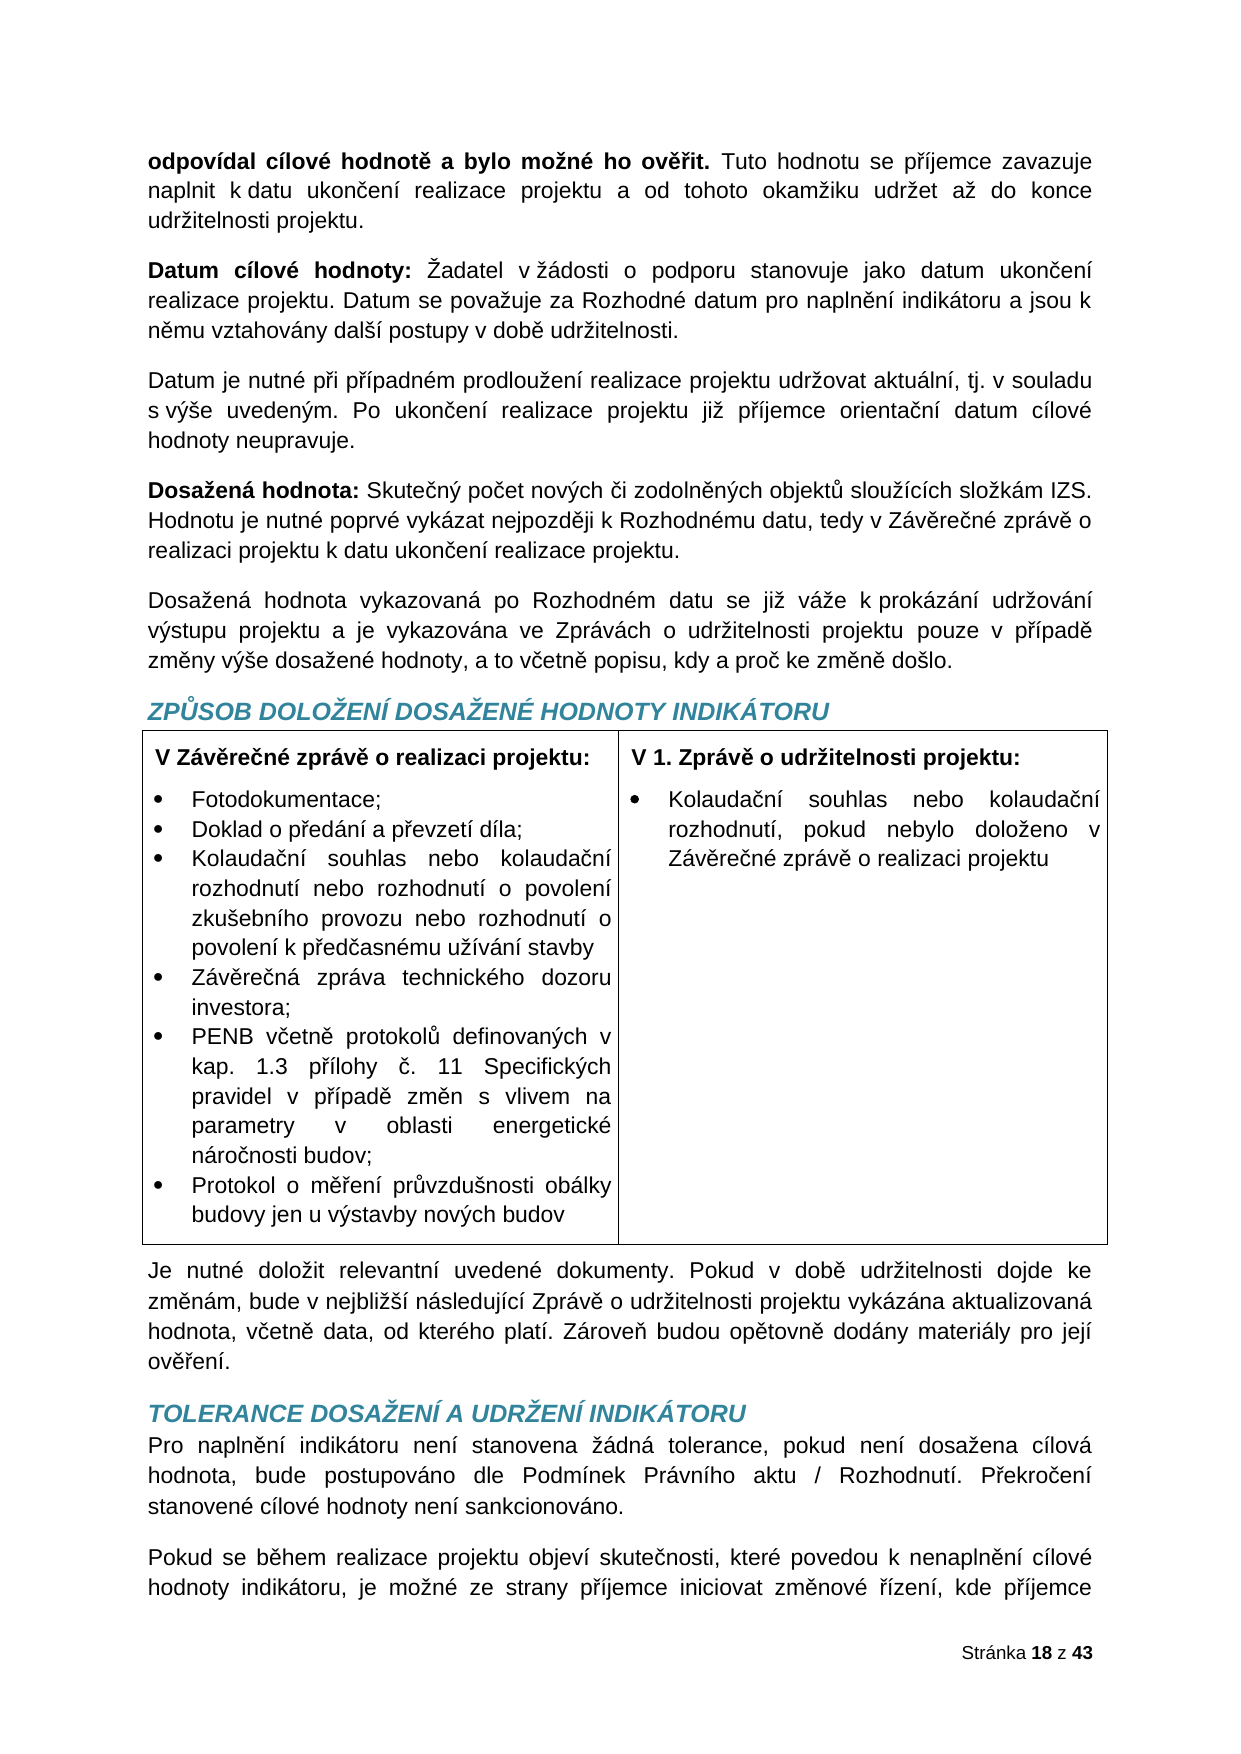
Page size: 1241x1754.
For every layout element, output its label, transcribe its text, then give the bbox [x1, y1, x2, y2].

text Dosažená hodnota: Skutečný počet nových či zodolněných objektů sloužících složkám IZS. Hodnotu je nutné poprvé vykázat nejpozději k Rozhodnému datu, tedy v Závěrečné zprávě o realizaci projektu k datu ukončení realizace projektu. [148, 477, 1093, 563]
text Je nutné doložit relevantní uvedené dokumenty. Pokud v době udržitelnosti dojde ke změnám, bude v nejbližší následující Zprávě o udržitelnosti projektu vykázána aktualizovaná hodnota, včetně data, od kterého platí. Zároveň budou opětovně dodány materiály pro její ověření. [148, 1257, 1093, 1374]
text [148, 148, 1093, 233]
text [148, 1544, 1093, 1600]
text Datum cílové hodnoty: Žadatel v žádosti o podporu stanovuje jako datum ukončení realizace projektu. Datum se považuje za Rozhodné datum pro naplnění indikátoru a jsou k němu vztahovány další postupy v době udržitelnosti. [148, 257, 1093, 343]
text Datum je nutné při případném prodloužení realizace projektu udržovat aktuální, tj. v souladu s výše uvedeným. Po ukončení realizace projektu již příjemce orientační datum cílové hodnoty neupravuje. [148, 367, 1093, 453]
text Způsob doložení dosažené hodnoty indikátoru [148, 697, 1093, 726]
table_header V Závěrečné zprávě o realizaci projektu: Fotodokumentace; Doklad o předání a převzetí díla; Kolaudační souhlas nebo kolaudační rozhodnutí nebo rozhodnutí o povolení zkušebního provozu nebo rozhodnutí o povolení k předčasnému užívání stavby Závěrečná zpráva technického dozoru investora; PENB včetně protokolů definovaných v kap. 1.3 přílohy č. 11 Specifických pravidel v případě změn s vlivem na parametry v oblasti energetické náročnosti budov; Protokol o měření průvzdušnosti obálky budovy jen u výstavby nových budov [143, 731, 618, 1244]
text TOLERANCE DOSAŽENÍ a udržení indikátoru [148, 1399, 1093, 1428]
text Pro naplnění indikátoru není stanovena žádná tolerance, pokud není dosažena cílová hodnota, bude postupováno dle Podmínek Právního aktu / Rozhodnutí. Překročení stanovené cílové hodnoty není sankcionováno. [148, 1432, 1093, 1519]
table_header V 1. Zprávě o udržitelnosti projektu: Kolaudační souhlas nebo kolaudační rozhodnutí, pokud nebylo doloženo v Závěrečné zprávě o realizaci projektu [619, 731, 1107, 1244]
text Dosažená hodnota vykazovaná po Rozhodném datu se již váže k prokázání udržování výstupu projektu a je vykazována ve Zprávách o udržitelnosti projektu pouze v případě změny výše dosažené hodnoty, a to včetně popisu, kdy a proč ke změně došlo. [148, 587, 1093, 673]
